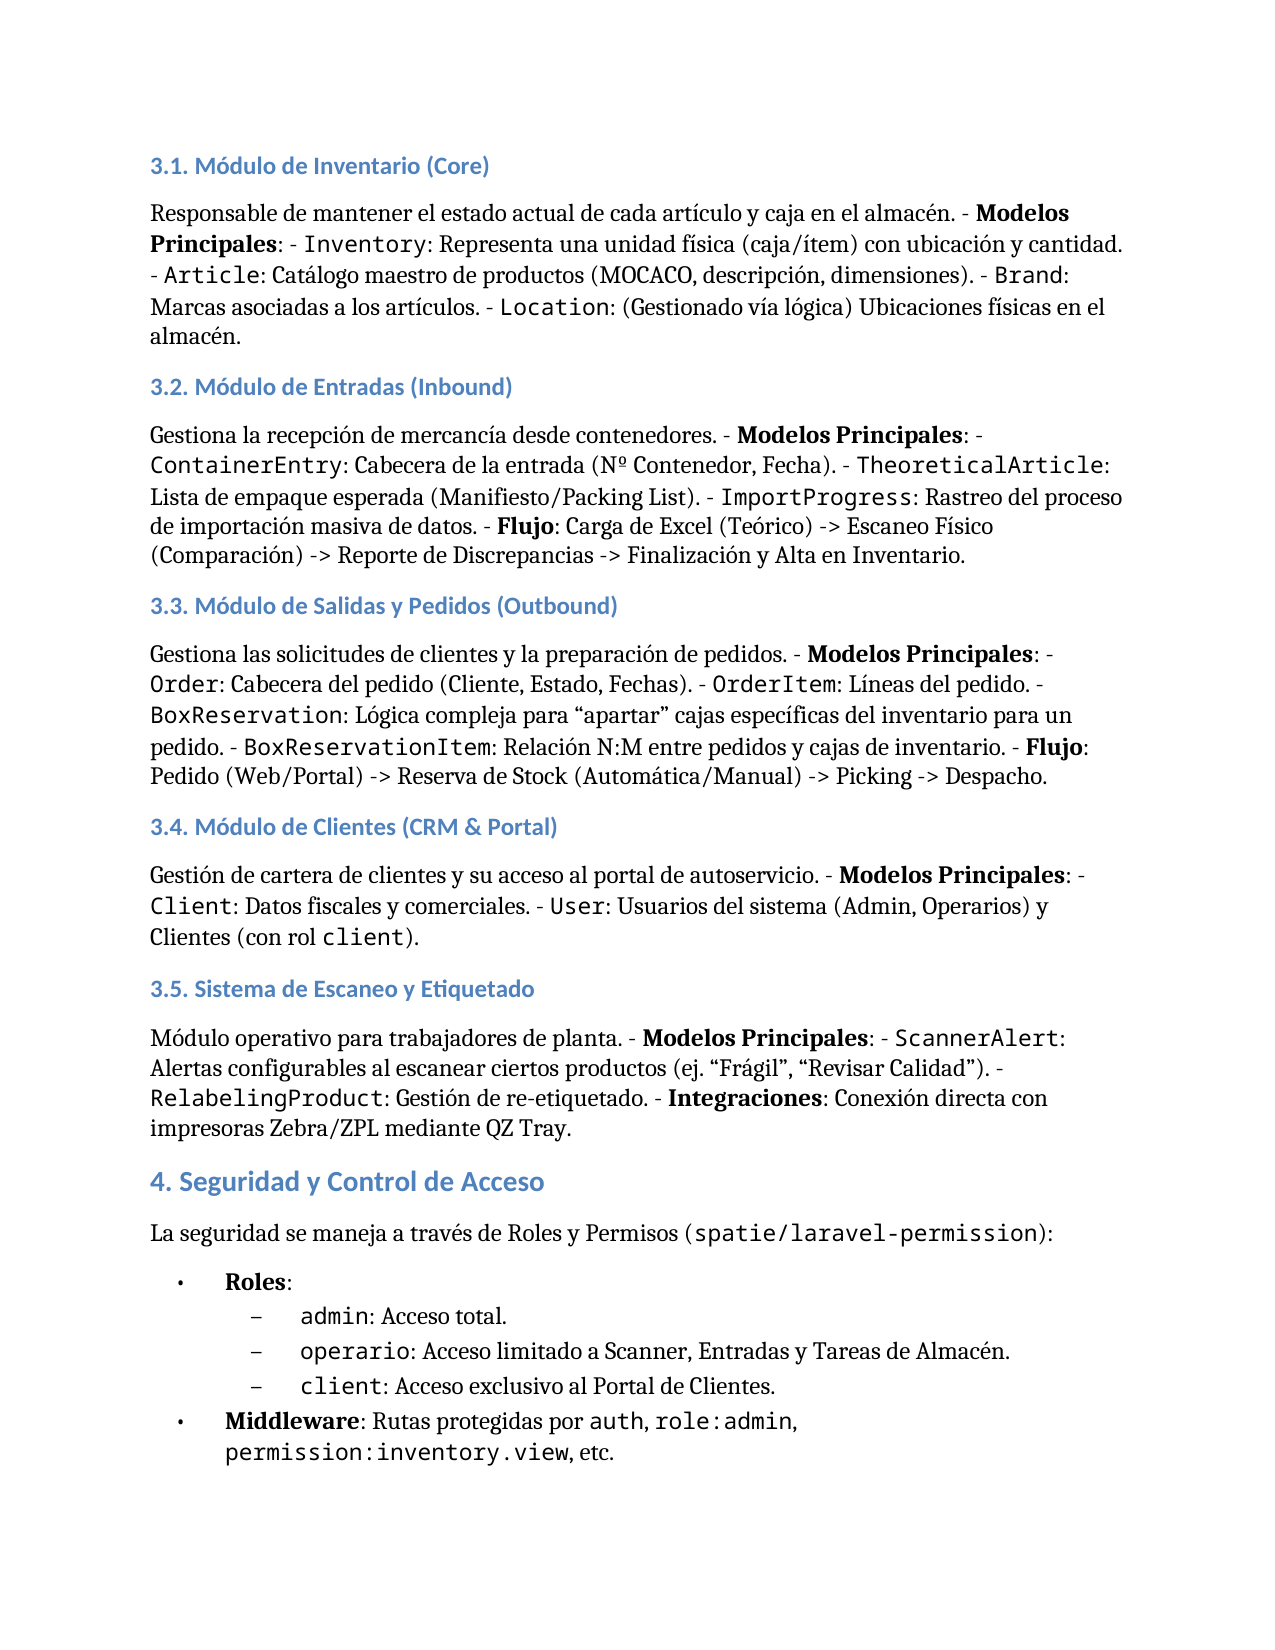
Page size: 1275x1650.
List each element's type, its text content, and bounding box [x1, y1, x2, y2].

subtitle 3.2. Módulo de Entradas (Inbound) [150, 371, 1125, 402]
list Middleware: Rutas protegidas por auth, role:admin, permission:inventory.view, etc. [175, 1405, 1125, 1467]
list Roles: [175, 1267, 1125, 1296]
list client: Acceso exclusivo al Portal de Clientes. [250, 1370, 1125, 1401]
subtitle 4. Seguridad y Control de Acceso [150, 1163, 1125, 1199]
text Gestiona las solicitudes de clientes y la preparación de pedidos. - Modelos Principales: - Order: Cabecera del pedido (Cliente, Estado, Fechas). - OrderItem: Líneas del pedido. - BoxReservation: Lógica compleja para “apartar” cajas específicas del inventario para un pedido. - BoxReservationItem: Relación N:M entre pedidos y cajas de inventario. - Flujo: Pedido (Web/Portal) -> Reserva de Stock (Automática/Manual) -> Picking -> Despacho. [150, 639, 1125, 791]
list admin: Acceso total. [250, 1300, 1125, 1331]
subtitle 3.5. Sistema de Escaneo y Etiquetado [150, 973, 1125, 1003]
text Gestiona la recepción de mercancía desde contenedores. - Modelos Principales: - ContainerEntry: Cabecera de la entrada (Nº Contenedor, Fecha). - TheoreticalArticle: Lista de empaque esperada (Manifiesto/Packing List). - ImportProgress: Rastreo del proceso de importación masiva de datos. - Flujo: Carga de Excel (Teórico) -> Escaneo Físico (Comparación) -> Reporte de Discrepancias -> Finalización y Alta en Inventario. [150, 421, 1125, 569]
text La seguridad se maneja a través de Roles y Permisos (spatie/laravel-permission): [150, 1217, 1125, 1249]
list operario: Acceso limitado a Scanner, Entradas y Tareas de Almacén. [250, 1335, 1125, 1366]
text Gestión de cartera de clientes y su acceso al portal de autoservicio. - Modelos Principales: - Client: Datos fiscales y comerciales. - User: Usuarios del sistema (Admin, Operarios) y Clientes (con rol client). [150, 861, 1125, 952]
text Responsable de mantener el estado actual de cada artículo y caja en el almacén. - Modelos Principales: - Inventory: Representa una unidad física (caja/ítem) con ubicación y cantidad. - Article: Catálogo maestro de productos (MOCACO, descripción, dimensiones). - Brand: Marcas asociadas a los artículos. - Location: (Gestionado vía lógica) Ubicaciones físicas en el almacén. [150, 199, 1125, 351]
subtitle 3.3. Módulo de Salidas y Pedidos (Outbound) [150, 590, 1125, 621]
subtitle 3.1. Módulo de Inventario (Core) [150, 150, 1125, 181]
subtitle 3.4. Módulo de Clientes (CRM & Portal) [150, 812, 1125, 842]
text Módulo operativo para trabajadores de planta. - Modelos Principales: - ScannerAlert: Alertas configurables al escanear ciertos productos (ej. “Frágil”, “Revisar Calidad”). - RelabelingProduct: Gestión de re-etiquetado. - Integraciones: Conexión directa con impresoras Zebra/ZPL mediante QZ Tray. [150, 1022, 1125, 1142]
